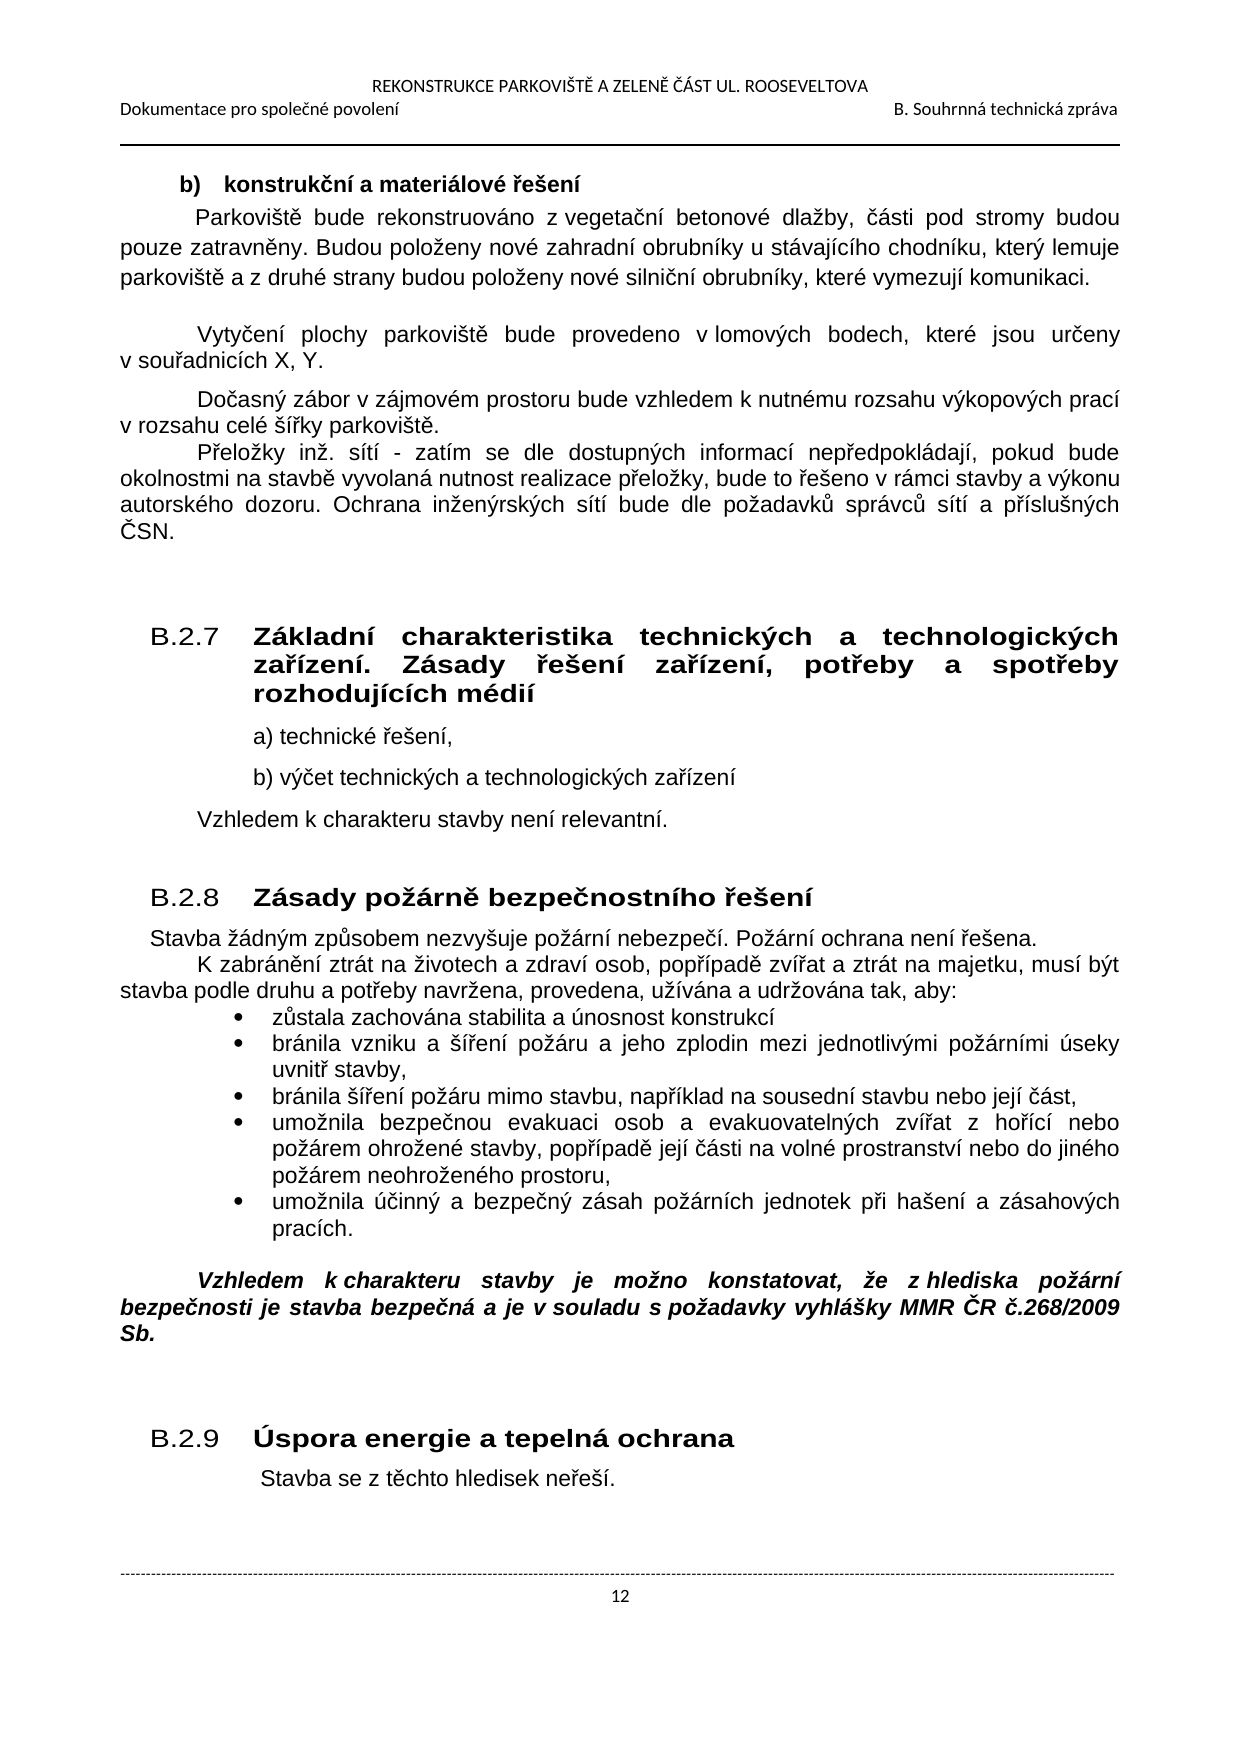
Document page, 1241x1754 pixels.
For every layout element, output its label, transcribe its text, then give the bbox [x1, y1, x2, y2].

text b) výčet technických a technologických zařízení [253, 764, 1120, 791]
text Parkoviště bude rekonstruováno z vegetační betonové dlažby, části pod stromy budou pouze zatravněny. Budou položeny nové zahradní obrubníky u stávajícího chodníku, který lemuje parkoviště a z druhé strany budou položeny nové silniční obrubníky, které vymezují komunikaci. [120, 204, 1120, 290]
text Vytyčení plochy parkoviště bude provedeno v lomových bodech, které jsou určeny v souřadnicích X, Y. [120, 321, 1120, 373]
subtitle Úspora energie a tepelná ochrana [149, 1424, 1120, 1453]
text Přeložky inž. sítí - zatím se dle dostupných informací nepředpokládají, pokud bude okolnostmi na stavbě vyvolaná nutnost realizace přeložky, bude to řešeno v rámci stavby a výkonu autorského dozoru. Ochrana inženýrských sítí bude dle požadavků správců sítí a příslušných ČSN. [120, 438, 1120, 544]
text Stavba se z těchto hledisek neřeší. [120, 1465, 1120, 1492]
list bránila šíření požáru mimo stavbu, například na sousední stavbu nebo její část, [234, 1083, 1120, 1109]
list umožnila účinný a bezpečný zásah požárních jednotek při hašení a zásahových pracích. [234, 1188, 1120, 1241]
list bránila vzniku a šíření požáru a jeho zplodin mezi jednotlivými požárními úseky uvnitř stavby, [234, 1030, 1120, 1083]
list umožnila bezpečnou evakuaci osob a evakuovatelných zvířat z hořící nebo požárem ohrožené stavby, popřípadě její části na volné prostranství nebo do jiného požárem neohroženého prostoru, [234, 1109, 1120, 1188]
subtitle Zásady požárně bezpečnostního řešení [149, 883, 1120, 912]
text Dočasný zábor v zájmovém prostoru bude vzhledem k nutnému rozsahu výkopových prací v rozsahu celé šířky parkoviště. [120, 386, 1120, 438]
text K zabránění ztrát na životech a zdraví osob, popřípadě zvířat a ztrát na majetku, musí být stavba podle druhu a potřeby navržena, provedena, užívána a udržována tak, aby: [120, 951, 1120, 1004]
text Stavba žádným způsobem nezvyšuje požární nebezpečí. Požární ochrana není řešena. [120, 924, 1120, 951]
subtitle konstrukční a materiálové řešení [179, 171, 1120, 197]
text Vzhledem k charakteru stavby je možno konstatovat, že z hlediska požární bezpečnosti je stavba bezpečná a je v souladu s požadavky vyhlášky MMR ČR č.268/2009 Sb. [120, 1267, 1120, 1346]
text a) technické řešení, [253, 723, 1120, 749]
text Vzhledem k charakteru stavby není relevantní. [120, 806, 1120, 832]
subtitle Základní charakteristika technických a technologických zařízení. Zásady řešení zařízení, potřeby a spotřeby rozhodujících médií [149, 622, 1120, 708]
list zůstala zachována stabilita a únosnost konstrukcí [234, 1004, 1120, 1030]
